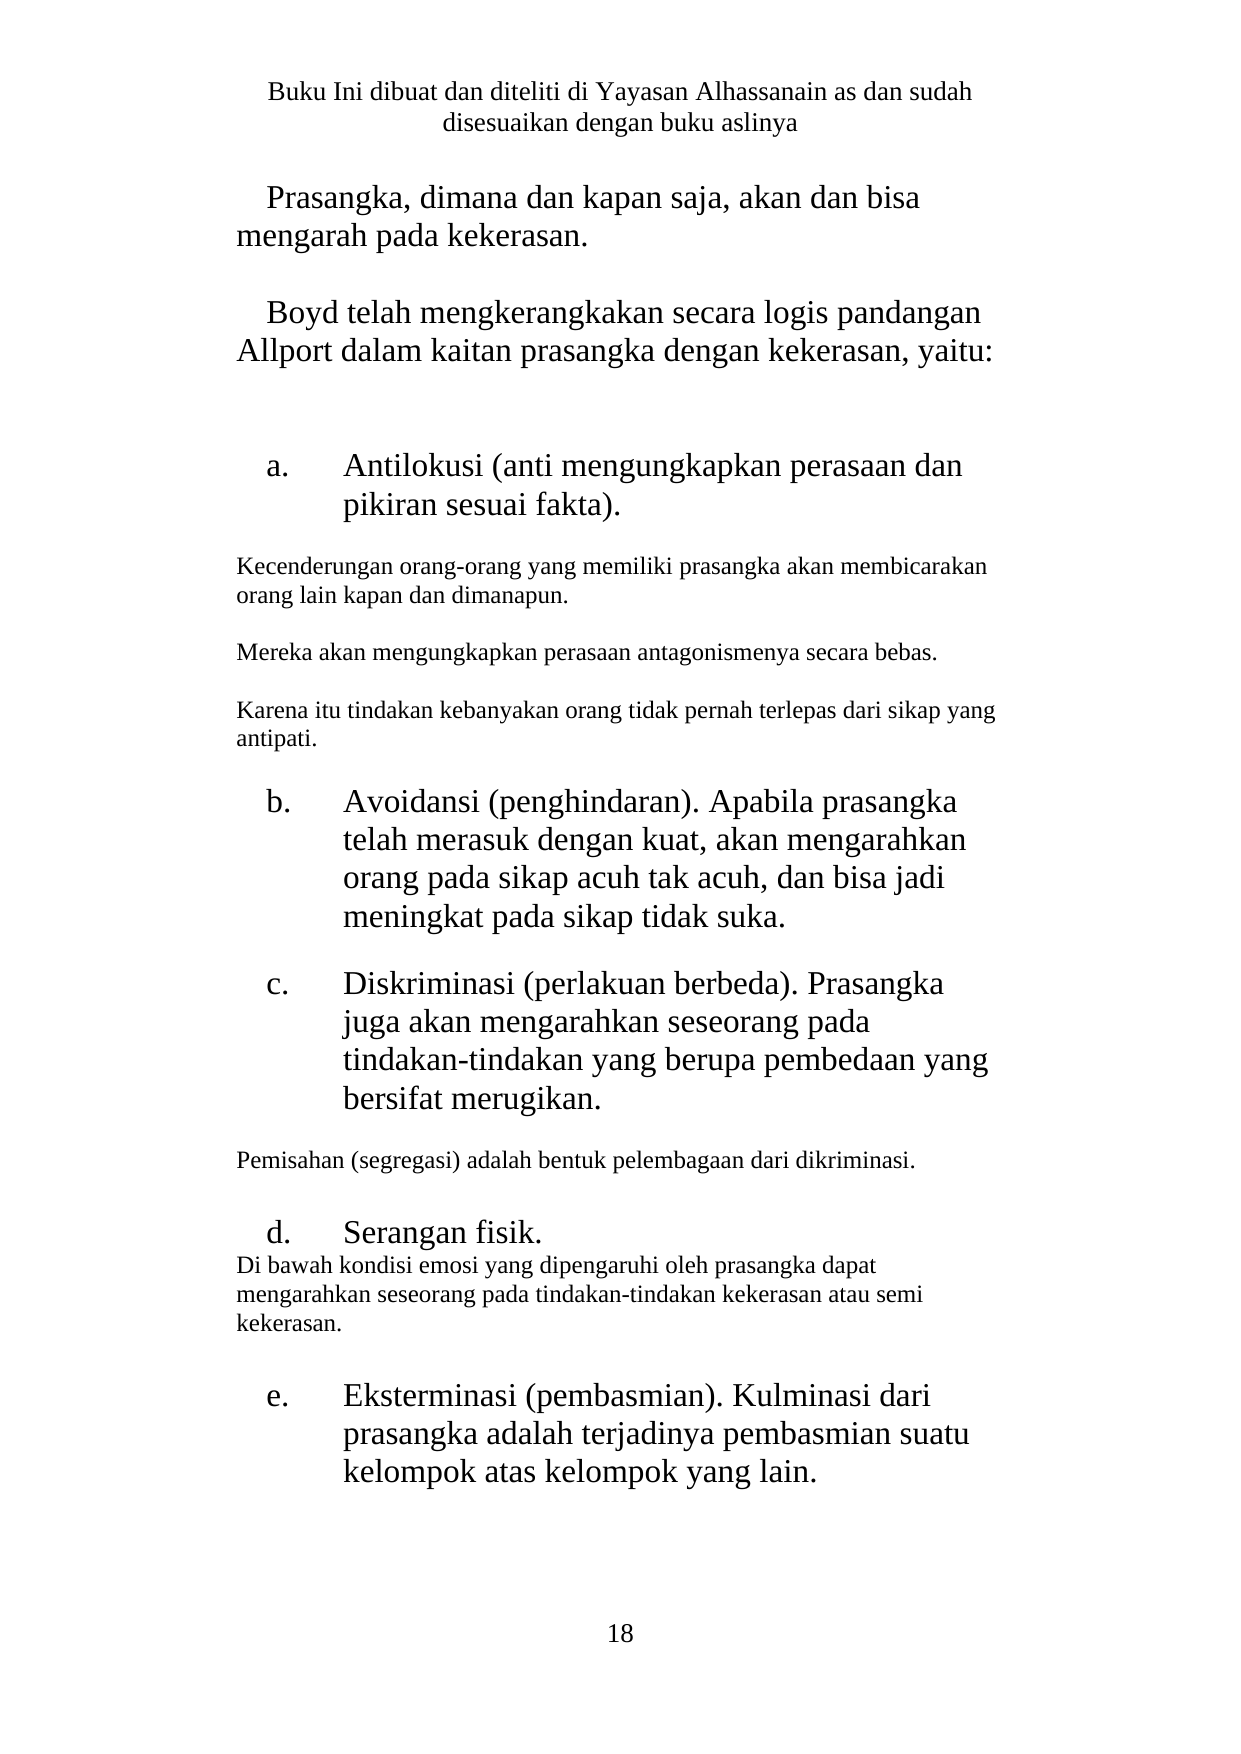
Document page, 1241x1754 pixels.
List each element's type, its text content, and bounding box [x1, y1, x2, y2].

list Avoidansi (penghindaran). Apabila prasangka telah merasuk dengan kuat, akan mengarahkan orang pada sikap acuh tak acuh, dan bisa jadi meningkat pada sikap tidak suka. [266, 781, 1004, 934]
list Eksterminasi (pembasmian). Kulminasi dari prasangka adalah terjadinya pembasmian suatu kelompok atas kelompok yang lain. [266, 1375, 1004, 1490]
list Serangan fisik. [266, 1212, 1004, 1251]
list Antilokusi (anti mengungkapkan perasaan dan pikiran sesuai fakta). [266, 446, 1004, 522]
text Di bawah kondisi emosi yang dipengaruhi oleh prasangka dapat mengarahkan seseorang pada tindakan-tindakan kekerasan atau semi kekerasan. [236, 1251, 1004, 1337]
text Kecenderungan orang-orang yang memiliki prasangka akan membicarakan orang lain kapan dan dimanapun. [236, 551, 1004, 608]
list Diskriminasi (perlakuan berbeda). Prasangka juga akan mengarahkan seseorang pada tindakan-tindakan yang berupa pembedaan yang bersifat merugikan. [266, 963, 1004, 1116]
text Mereka akan mengungkapkan perasaan antagonismenya secara bebas. [236, 637, 1004, 666]
text Boyd telah mengkerangkakan secara logis pandangan Allport dalam kaitan prasangka dengan kekerasan, yaitu: [236, 292, 1004, 369]
text Karena itu tindakan kebanyakan orang tidak pernah terlepas dari sikap yang antipati. [236, 695, 1004, 752]
text Prasangka, dimana dan kapan saja, akan dan bisa mengarah pada kekerasan. [236, 177, 1004, 254]
text Pemisahan (segregasi) adalah bentuk pelembagaan dari dikriminasi. [236, 1145, 1004, 1174]
